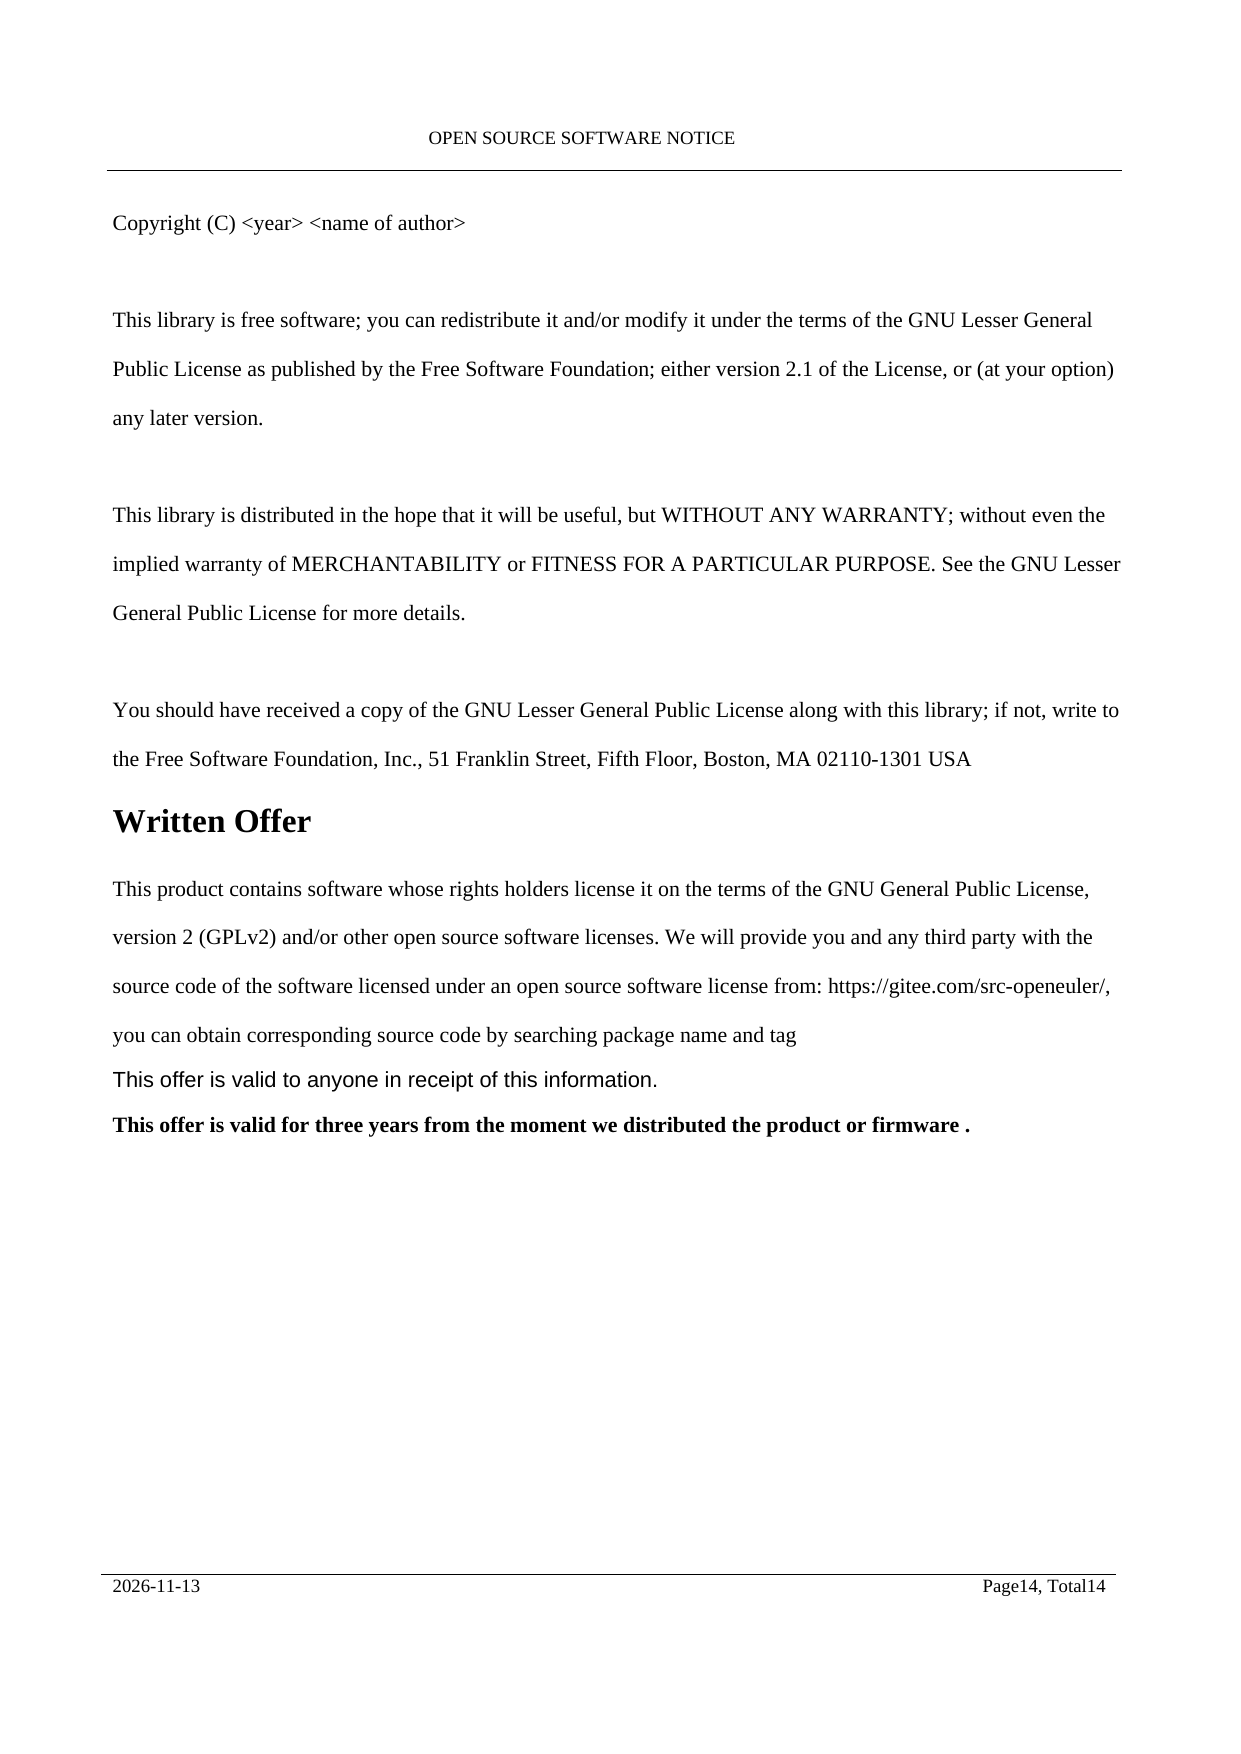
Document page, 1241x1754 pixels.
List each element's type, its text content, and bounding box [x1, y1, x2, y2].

text This product contains software whose rights holders license it on the terms of the GNU General Public License, version 2 (GPLv2) and/or other open source software licenses. We will provide you and any third party with the source code of the software licensed under an open source software license from: https://gitee.com/src-openeuler/, you can obtain corresponding source code by searching package name and tag [112, 872, 1128, 1051]
text Written Offer [112, 788, 1128, 853]
text This offer is valid for three years from the moment we distributed the product or firmware . [112, 1108, 1128, 1141]
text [112, 206, 1128, 775]
text This offer is valid to anyone in receipt of this information. [112, 1063, 1128, 1096]
